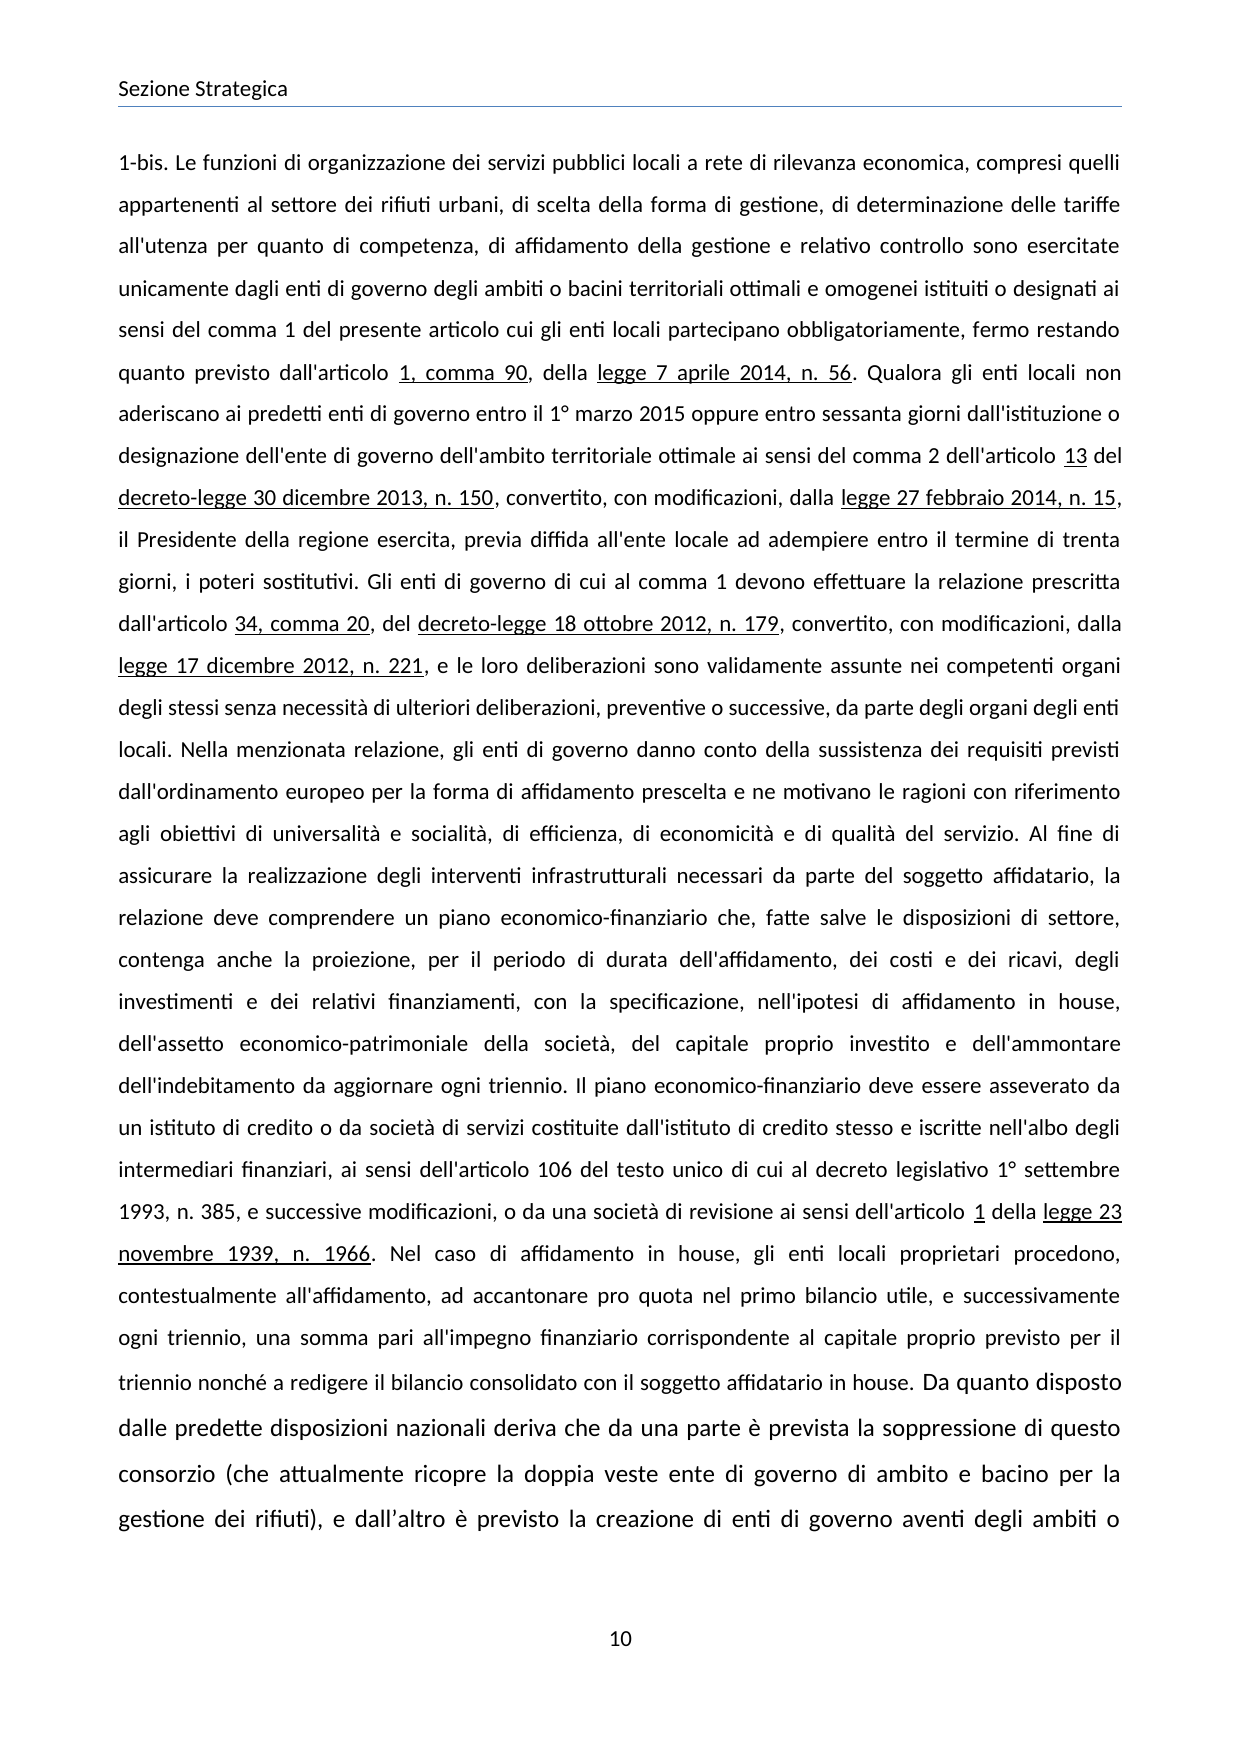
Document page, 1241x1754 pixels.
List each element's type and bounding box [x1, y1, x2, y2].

text [118, 148, 1122, 1534]
